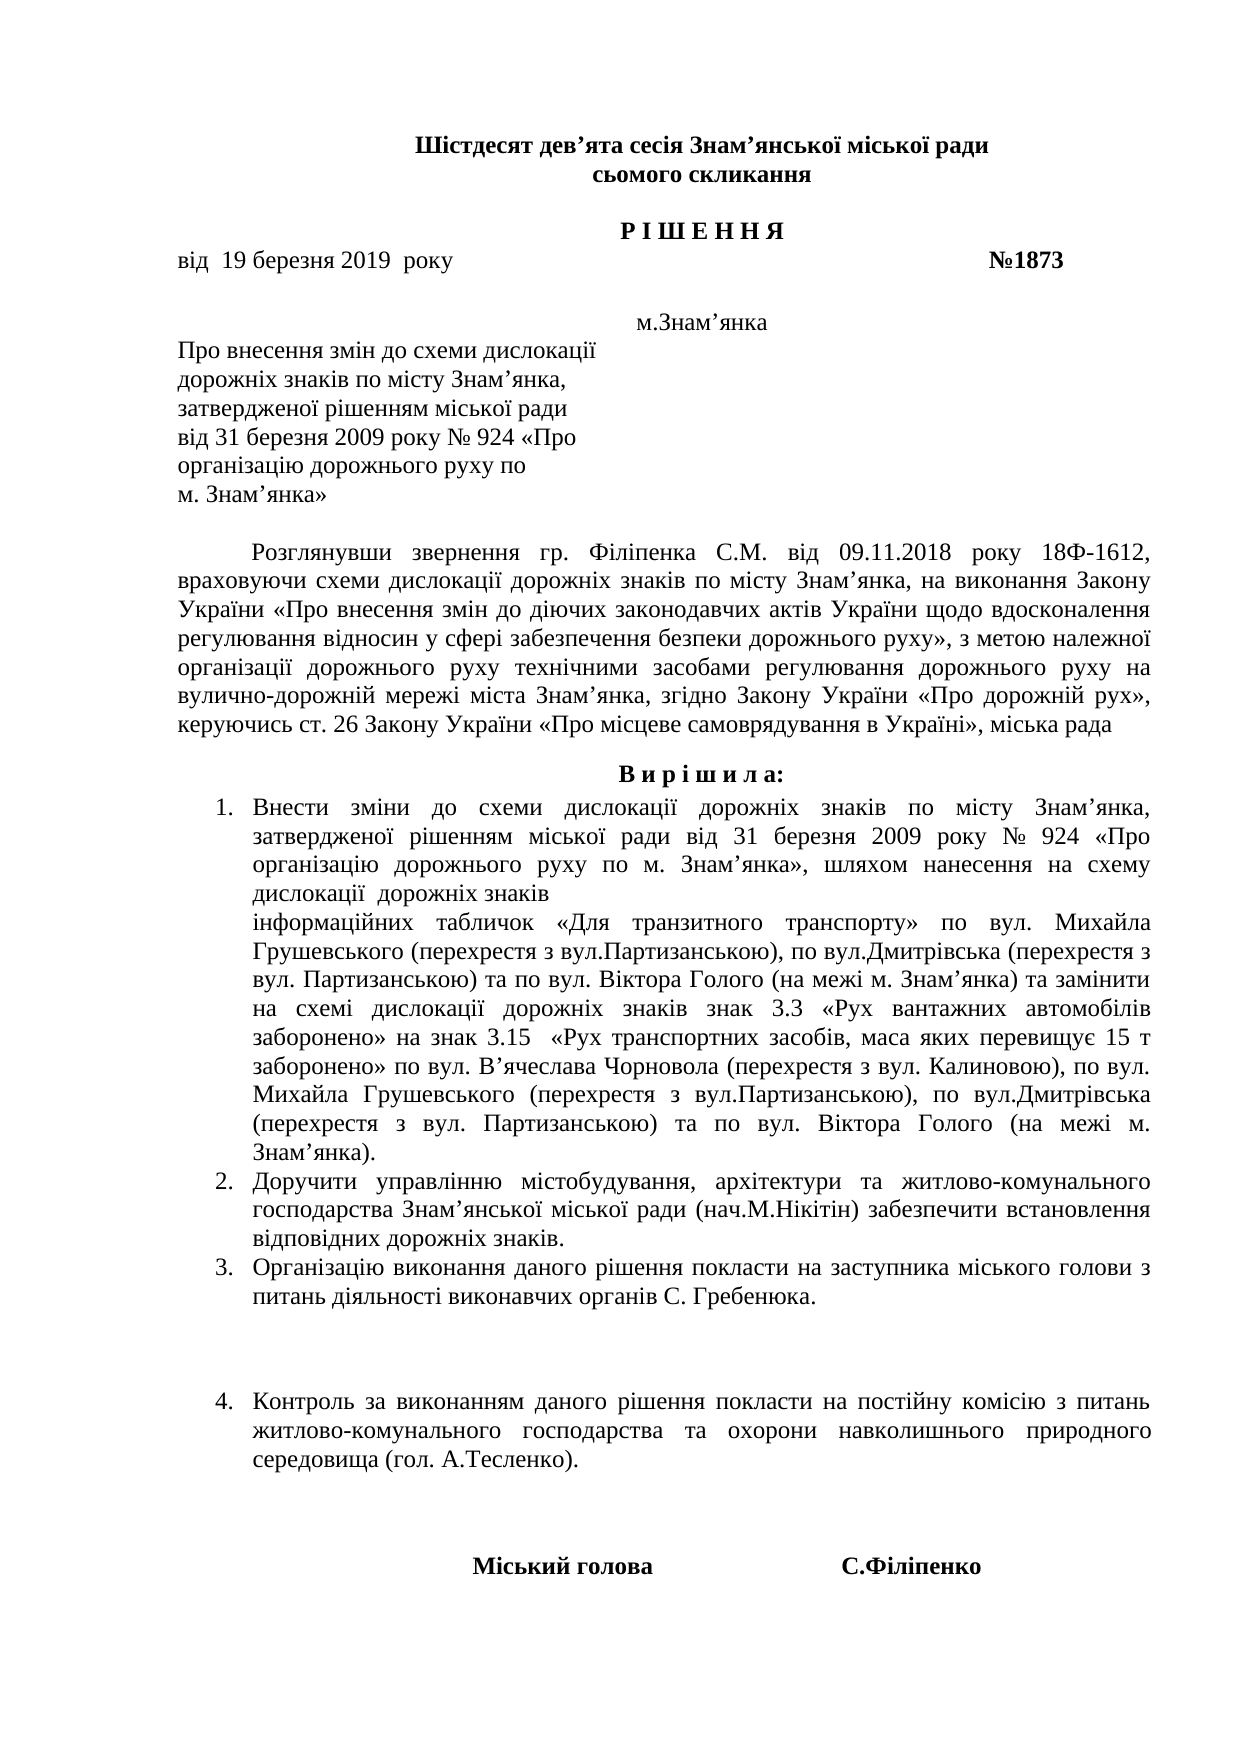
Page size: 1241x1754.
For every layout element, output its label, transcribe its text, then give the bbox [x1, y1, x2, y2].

text Розглянувши звернення гр. Філіпенка С.М. від 09.11.2018 року 18Ф-1612, враховуючи схеми дислокації дорожніх знаків по місту Знам’янка, на виконання Закону України «Про внесення змін до діючих законодавчих актів України щодо вдосконалення регулювання відносин у сфері забезпечення безпеки дорожнього руху», з метою належної організації дорожнього руху технічними засобами регулювання дорожнього руху на вулично-дорожній мережі міста Знам’янка, згідно Закону України «Про дорожній рух», керуючись ст. 26 Закону України «Про місцеве самоврядування в Україні», міська рада [177, 537, 1152, 738]
list м.Знам’янка [252, 307, 1152, 336]
text Міський голова С.Філіпенко [436, 1551, 1152, 1579]
list сьомого скликання [252, 159, 1152, 187]
text Про внесення змін до схеми дислокації [177, 336, 1152, 364]
title Шістдесят дев’ята сесія Знам’янської міської ради [252, 130, 1152, 159]
text дорожніх знаків по місту Знам’янка, [177, 364, 1152, 393]
text від 19 березня 2019 року №1873 [177, 245, 1152, 274]
list Внести зміни до схеми дислокації дорожніх знаків по місту Знам’янка, затвердженої рішенням міської ради від 31 березня 2009 року № 924 «Про організацію дорожнього руху по м. Знам’янка», шляхом нанесення на схему дислокації дорожніх знаків [215, 792, 1152, 907]
list інформаційних табличок «Для транзитного транспорту» по вул. Михайла Грушевського (перехрестя з вул.Партизанською), по вул.Дмитрівська (перехрестя з вул. Партизанською) та по вул. Віктора Голого (на межі м. Знам’янка) та замінити на схемі дислокації дорожніх знаків знак 3.3 «Рух вантажних автомобілів заборонено» на знак 3.15 «Рух транспортних засобів, маса яких перевищує 15 т заборонено» по вул. В’ячеслава Чорновола (перехрестя з вул. Калиновою), по вул. Михайла Грушевського (перехрестя з вул.Партизанською), по вул.Дмитрівська (перехрестя з вул. Партизанською) та по вул. Віктора Голого (на межі м. Знам’янка). [252, 907, 1152, 1166]
list Р І Ш Е Н Н Я [252, 216, 1152, 245]
list Доручити управлінню містобудування, архітектури та житлово-комунального господарства Знам’янської міської ради (нач.М.Нікітін) забезпечити встановлення відповідних дорожніх знаків. [215, 1166, 1152, 1252]
list Контроль за виконанням даного рішення покласти на постійну комісію з питань житлово-комунального господарства та охорони навколишнього природного середовища (гол. А.Тесленко). [215, 1386, 1152, 1472]
list Організацію виконання даного рішення покласти на заступника міського голови з питань діяльності виконавчих органів С. Гребенюка. [215, 1252, 1152, 1309]
text від 31 березня 2009 року № 924 «Про [177, 422, 1152, 451]
text організацію дорожнього руху по [177, 451, 1152, 479]
text м. Знам’янка» [177, 479, 1152, 508]
text затвердженої рішенням міської ради [177, 393, 1152, 422]
text В и р і ш и л а: [177, 759, 1152, 788]
